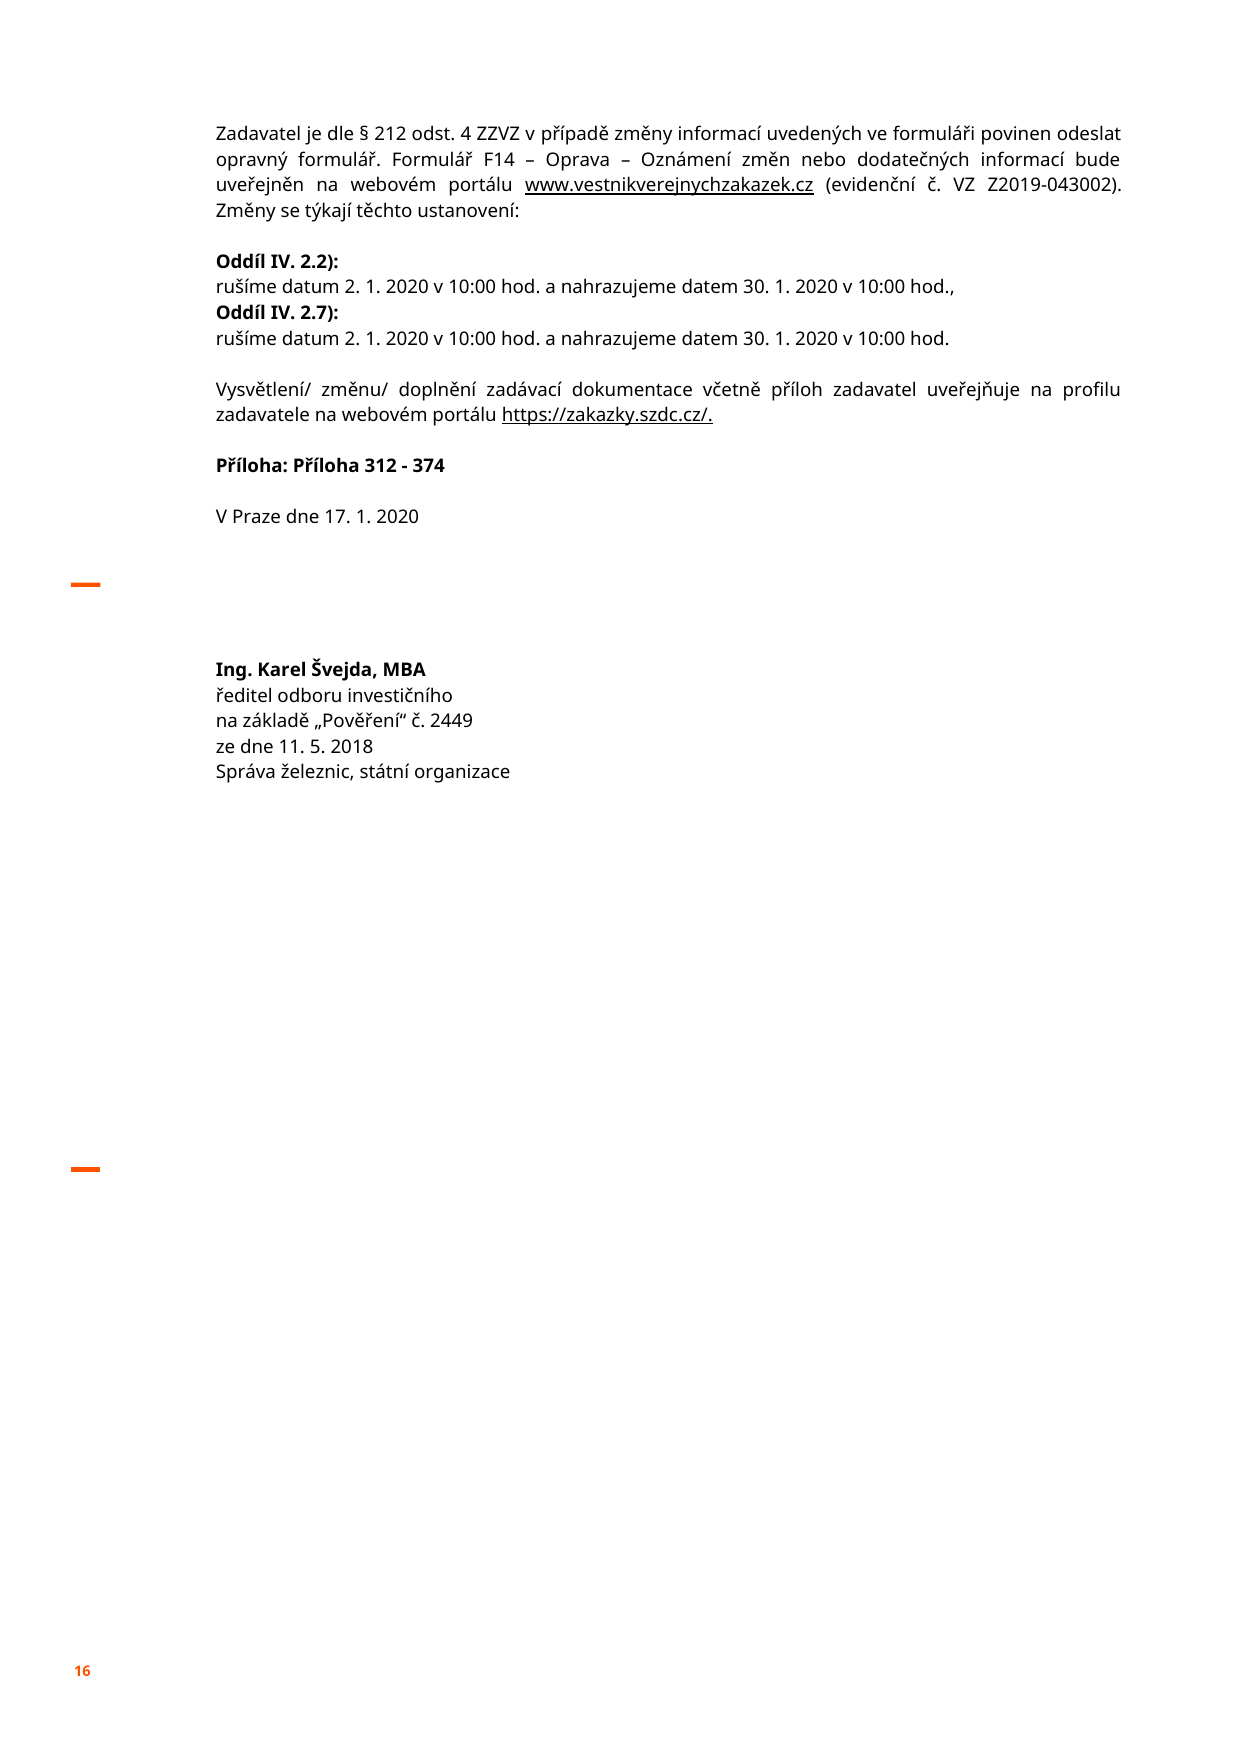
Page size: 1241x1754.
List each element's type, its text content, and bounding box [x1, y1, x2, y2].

text Vysvětlení/ změnu/ doplnění zadávací dokumentace včetně příloh zadavatel uveřejňuje na profilu zadavatele na webovém portálu https://zakazky.szdc.cz/. [216, 376, 1122, 427]
text Zadavatel je dle § 212 odst. 4 ZZVZ v případě změny informací uvedených ve formuláři povinen odeslat opravný formulář. Formulář F14 – Oprava – Oznámení změn nebo dodatečných informací bude uveřejněn na webovém portálu www.vestnikverejnychzakazek.cz (evidenční č. VZ Z2019-043002). Změny se týkají těchto ustanovení: [216, 121, 1122, 223]
text rušíme datum 2. 1. 2020 v 10:00 hod. a nahrazujeme datem 30. 1. 2020 v 10:00 hod. [216, 325, 1122, 350]
text V Praze dne 17. 1. 2020 [216, 503, 1122, 529]
text ze dne 11. 5. 2018 [216, 733, 1122, 759]
text Oddíl IV. 2.2): [216, 248, 1122, 274]
text na základě „Pověření“ č. 2449 [216, 708, 1122, 733]
text Příloha: Příloha 312 - 374 [216, 452, 1122, 478]
text Ing. Karel Švejda, MBA [216, 657, 1122, 682]
text Oddíl IV. 2.7): [216, 299, 1122, 325]
text rušíme datum 2. 1. 2020 v 10:00 hod. a nahrazujeme datem 30. 1. 2020 v 10:00 hod., [216, 274, 1122, 299]
text Správa železnic, státní organizace [216, 759, 1122, 784]
text ředitel odboru investičního [216, 682, 1122, 708]
